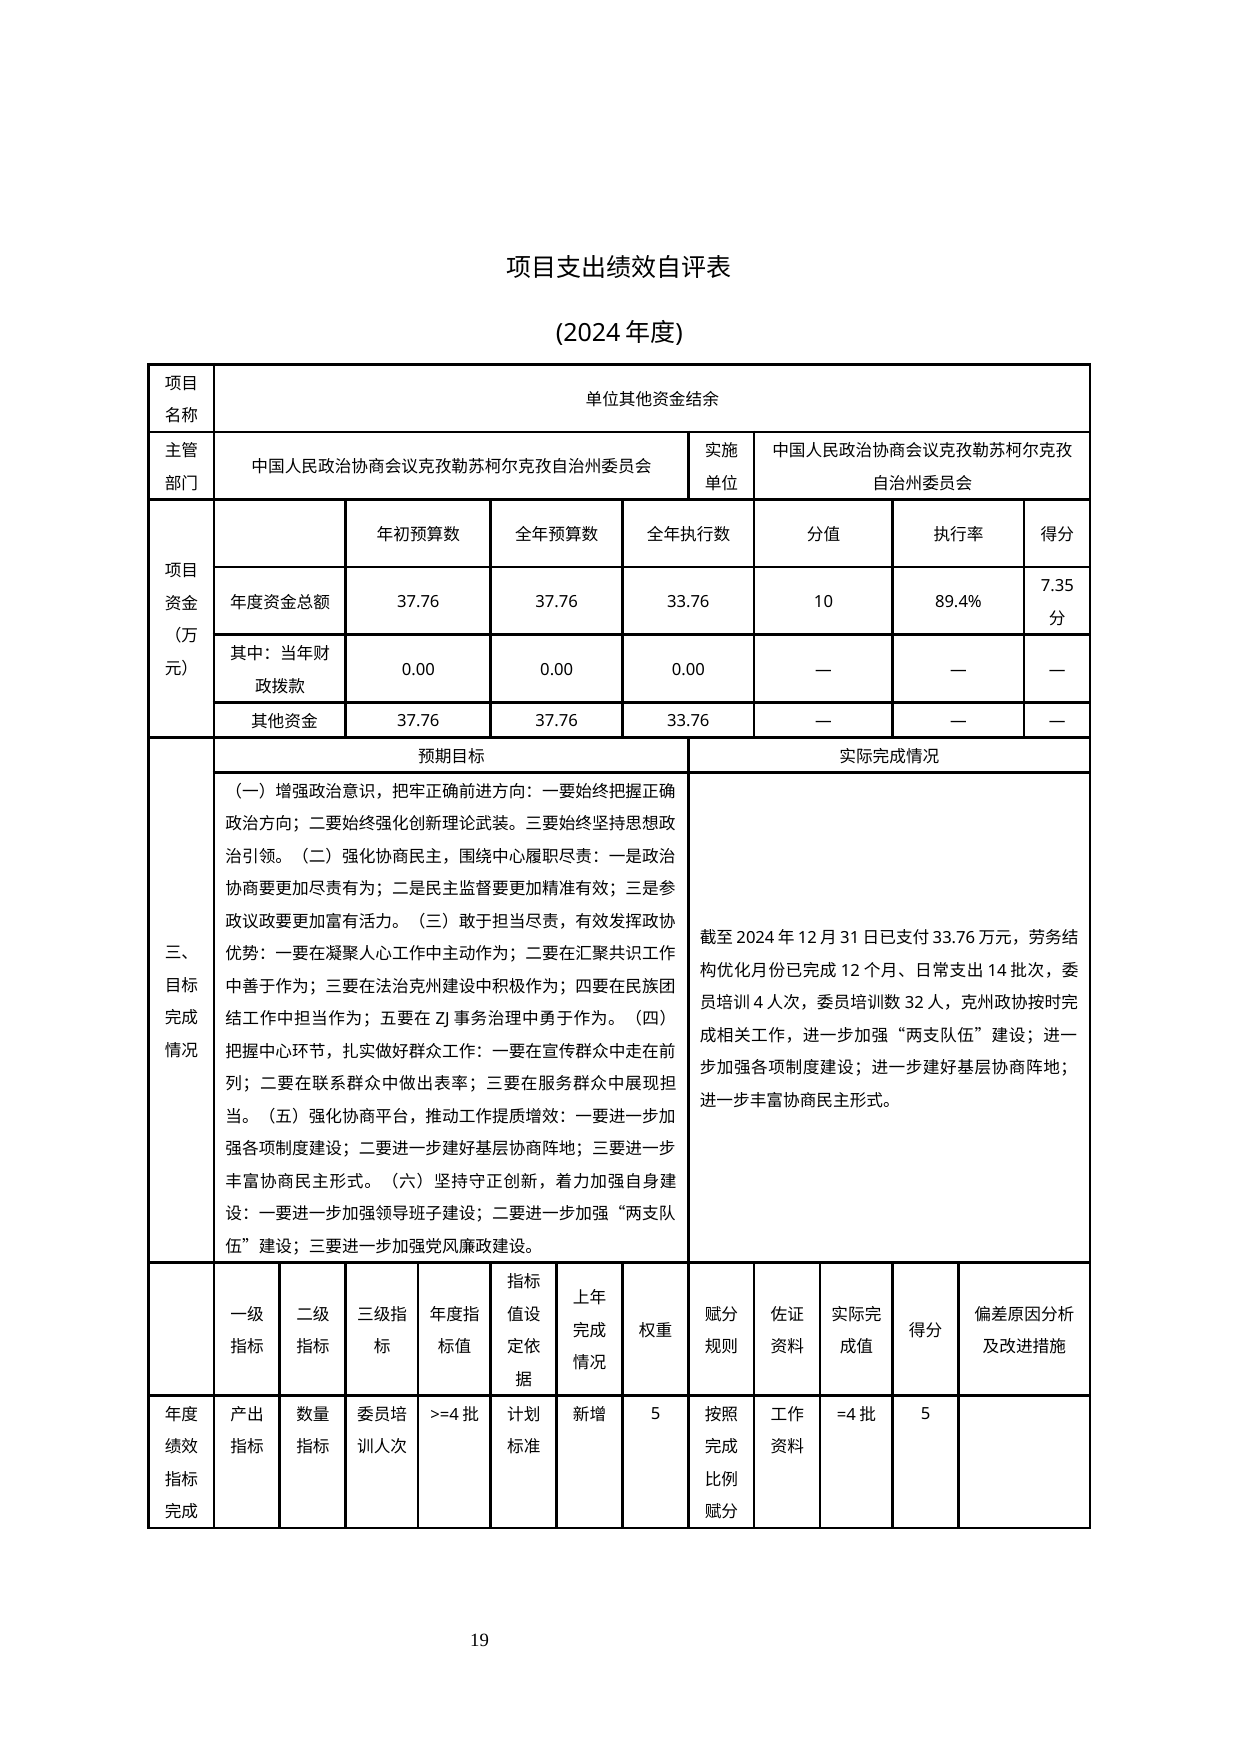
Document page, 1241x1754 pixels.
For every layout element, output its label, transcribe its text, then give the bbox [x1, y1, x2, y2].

table_cell 实施单位 [690, 433, 753, 498]
table_cell 项目名称 [150, 366, 213, 431]
table_cell =4批 [821, 1397, 891, 1526]
table_cell — [1025, 704, 1089, 736]
table_cell — [894, 704, 1023, 736]
table_cell 得分 [894, 1264, 957, 1394]
table_cell 三级指标 [347, 1264, 417, 1394]
table_cell 其他资金 [215, 704, 344, 736]
table_cell 5 [624, 1397, 687, 1526]
table_cell 数量指标 [281, 1397, 344, 1526]
table_cell 预期目标 [215, 739, 687, 771]
table_cell 全年预算数 [492, 501, 621, 566]
table_cell [150, 1264, 213, 1394]
table_cell 得分 [1025, 501, 1089, 566]
table_cell — [755, 704, 891, 736]
table_cell 委员培训人次 [347, 1397, 417, 1526]
table_cell 二级指标 [281, 1264, 344, 1394]
table_cell 其中：当年财政拨款 [215, 636, 344, 701]
table_cell 10 [755, 568, 891, 633]
table_cell 年度指标值 [419, 1264, 489, 1394]
table_cell 37.76 [347, 704, 489, 736]
table_cell 0.00 [347, 636, 489, 701]
table_cell 新增 [558, 1397, 621, 1526]
table_cell 按照完成比例赋分 [690, 1397, 753, 1526]
table_cell 37.76 [347, 568, 489, 633]
table_cell 实际完成情况 [690, 739, 1089, 771]
table_cell 单位其他资金结余 [215, 366, 1089, 431]
table_cell 权重 [624, 1264, 687, 1394]
table_cell 执行率 [894, 501, 1023, 566]
table_cell 分值 [755, 501, 891, 566]
table_cell 0.00 [492, 636, 621, 701]
table_cell 指标值设定依据 [492, 1264, 555, 1394]
table_cell 33.76 [624, 704, 753, 736]
table_cell 一级指标 [215, 1264, 278, 1394]
table_cell 33.76 [624, 568, 753, 633]
table_cell [215, 501, 344, 566]
table_cell 中国人民政治协商会议克孜勒苏柯尔克孜自治州委员会 [215, 433, 687, 498]
table_cell 赋分规则 [690, 1264, 753, 1394]
table_cell 全年执行数 [624, 501, 753, 566]
table_cell 偏差原因分析及改进措施 [960, 1264, 1089, 1394]
table_cell 上年完成情况 [558, 1264, 621, 1394]
table_cell 产出指标 [215, 1397, 278, 1526]
table_cell 项目资金 （万元） [150, 501, 213, 736]
table_cell >=4批 [419, 1397, 489, 1526]
table_cell 7.35分 [1025, 568, 1089, 633]
table_cell 中国人民政治协商会议克孜勒苏柯尔克孜自治州委员会 [755, 433, 1089, 498]
table_cell 0.00 [624, 636, 753, 701]
table_cell 三、目标完成情况 [150, 739, 213, 1261]
table_cell — [755, 636, 891, 701]
table_cell 年度资金总额 [215, 568, 344, 633]
table_cell 37.76 [492, 568, 621, 633]
table_cell 实际完成值 [821, 1264, 891, 1394]
table_cell 计划标准 [492, 1397, 555, 1526]
table_cell 年度绩效指标完成情况 [150, 1397, 213, 1526]
table_cell 37.76 [492, 704, 621, 736]
table_header 项目支出绩效自评表 [148, 233, 1090, 298]
table_cell 89.4% [894, 568, 1023, 633]
table_cell — [894, 636, 1023, 701]
table_cell 佐证资料 [755, 1264, 819, 1394]
table_cell 5 [894, 1397, 957, 1526]
table_cell (2024年度) [148, 298, 1090, 363]
table_cell 年初预算数 [347, 501, 489, 566]
table_cell — [1025, 636, 1089, 701]
table_cell （一）增强政治意识，把牢正确前进方向：一要始终把握正确政治方向；二要始终强化创新理论武装。三要始终坚持思想政治引领。（二）强化协商民主，围绕中心履职尽责：一是政治协商要更加尽责有为；二是民主监督要更加精准有效；三是参政议政要更加富有活力。（三）敢于担当尽责，有效发挥政协优势：一要在凝聚人心工作中主动作为；二要在汇聚共识工作中善于作为；三要在法治克州建设中积极作为；四要在民族团结工作中担当作为；五要在ZJ事务治理中勇于作为。（四）把握中心环节，扎实做好群众工作：一要在宣传群众中走在前列；二要在联系群众中做出表率；三要在服务群众中展现担当。（五）强化协商平台，推动工作提质增效：一要进一步加强各项制度建设；二要进一步建好基层协商阵地；三要进一步丰富协商民主形式。（六）坚持守正创新，着力加强自身建设：一要进一步加强领导班子建设；二要进一步加强“两支队伍”建设；三要进一步加强党风廉政建设。 [215, 774, 687, 1261]
table_cell 主管部门 [150, 433, 213, 498]
table_cell 工作资料 [755, 1397, 819, 1526]
table_cell 截至2024年12月31日已支付33.76万元，劳务结构优化月份已完成12个月、日常支出14批次，委员培训4人次，委员培训数32人，克州政协按时完成相关工作，进一步加强“两支队伍”建设；进一步加强各项制度建设；进一步建好基层协商阵地；进一步丰富协商民主形式。 [690, 774, 1089, 1261]
table_cell [960, 1397, 1089, 1526]
